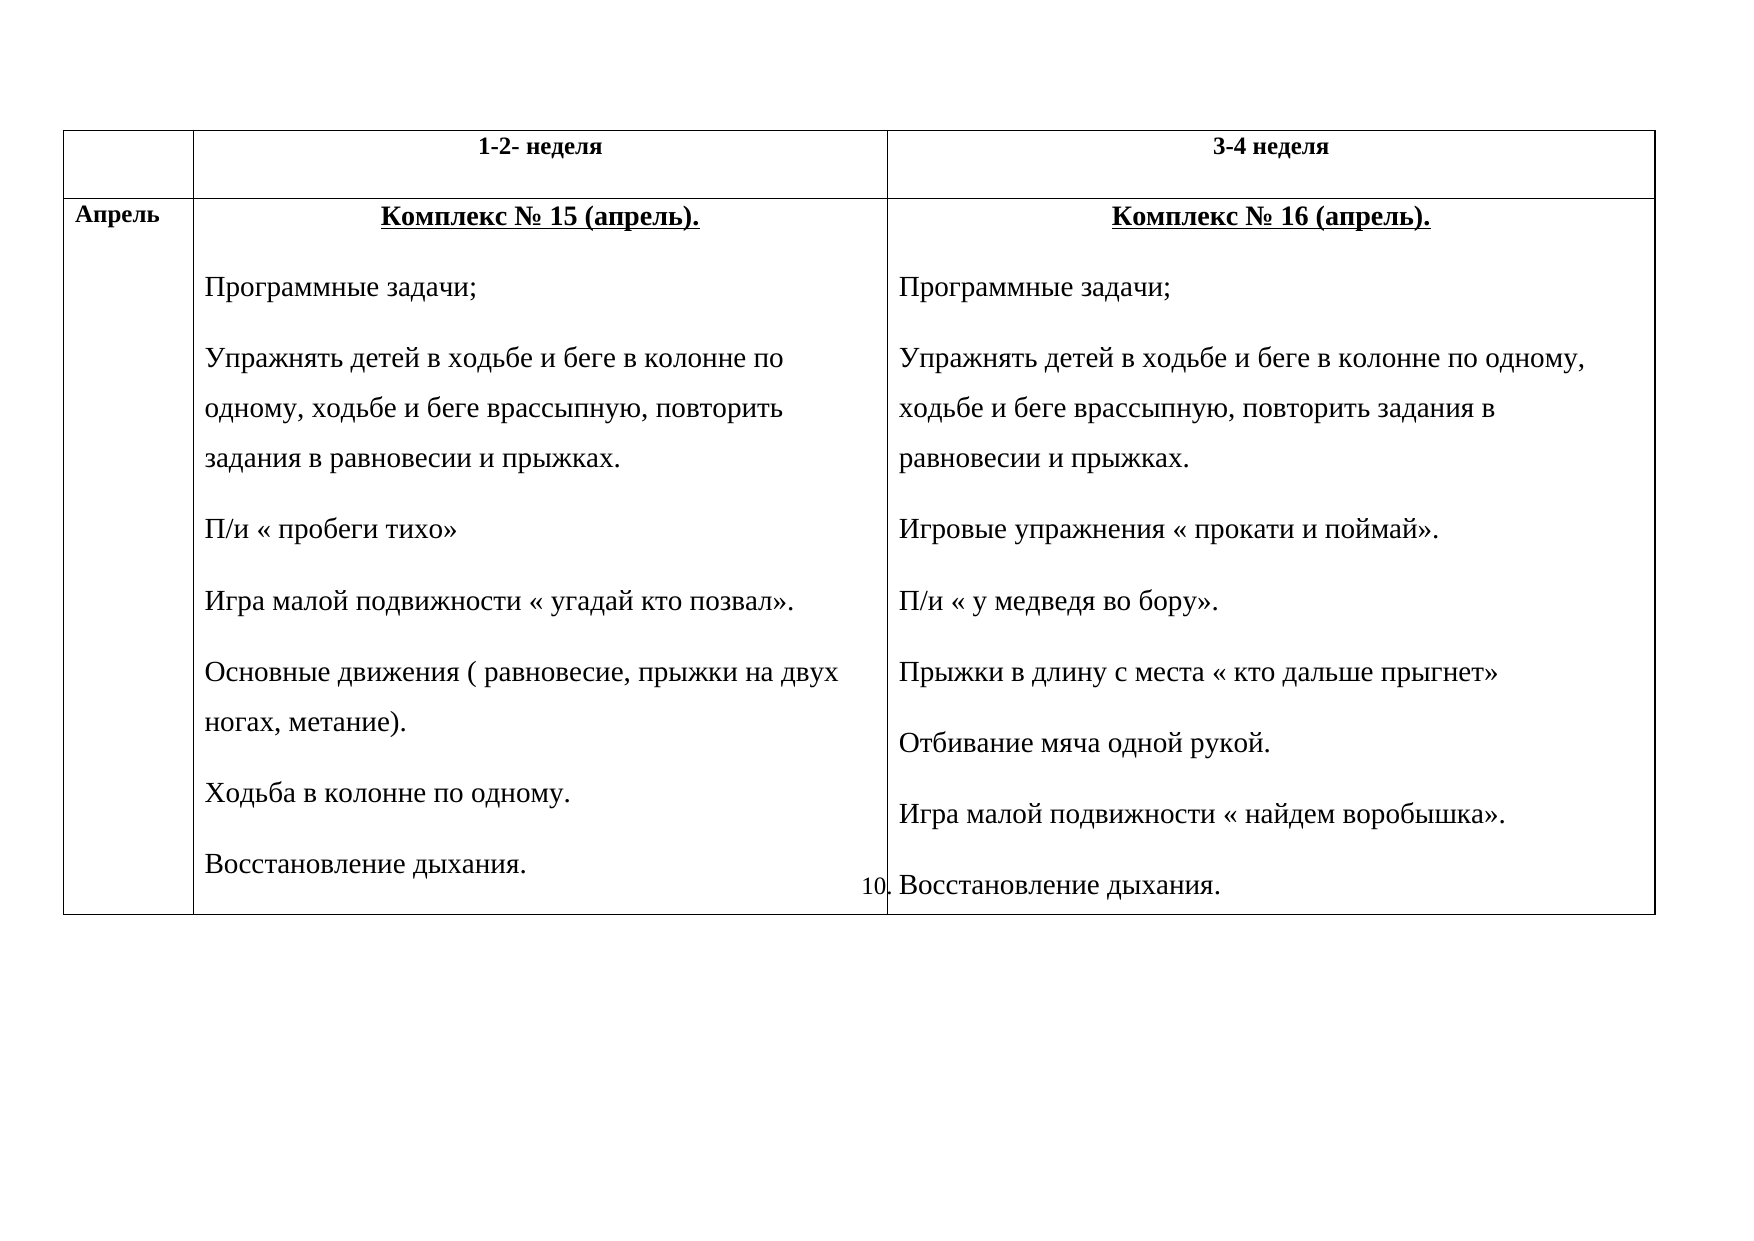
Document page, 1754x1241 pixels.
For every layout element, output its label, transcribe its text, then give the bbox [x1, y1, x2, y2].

table_header [64, 131, 193, 198]
table_header 1-2- неделя [194, 131, 887, 198]
table_cell Апрель [64, 199, 193, 914]
table_cell Комплекс № 15 (апрель). Программные задачи; Упражнять детей в ходьбе и беге в колонне по одному, ходьбе и беге врассыпную, повторить задания в равновесии и прыжках. П/и « пробеги тихо» Игра малой подвижности « угадай кто позвал». Основные движения ( равновесие, прыжки на двух ногах, метание). Ходьба в колонне по одному. Восстановление дыхания. [194, 199, 887, 914]
table_cell Комплекс № 16 (апрель). Программные задачи; Упражнять детей в ходьбе и беге в колонне по одному, ходьбе и беге врассыпную, повторить задания в равновесии и прыжках. Игровые упражнения « прокати и поймай». П/и « у медведя во бору». Прыжки в длину с места « кто дальше прыгнет» Отбивание мяча одной рукой. Игра малой подвижности « найдем воробышка». Восстановление дыхания. [888, 199, 1654, 914]
table_header 3-4 неделя [888, 131, 1654, 198]
